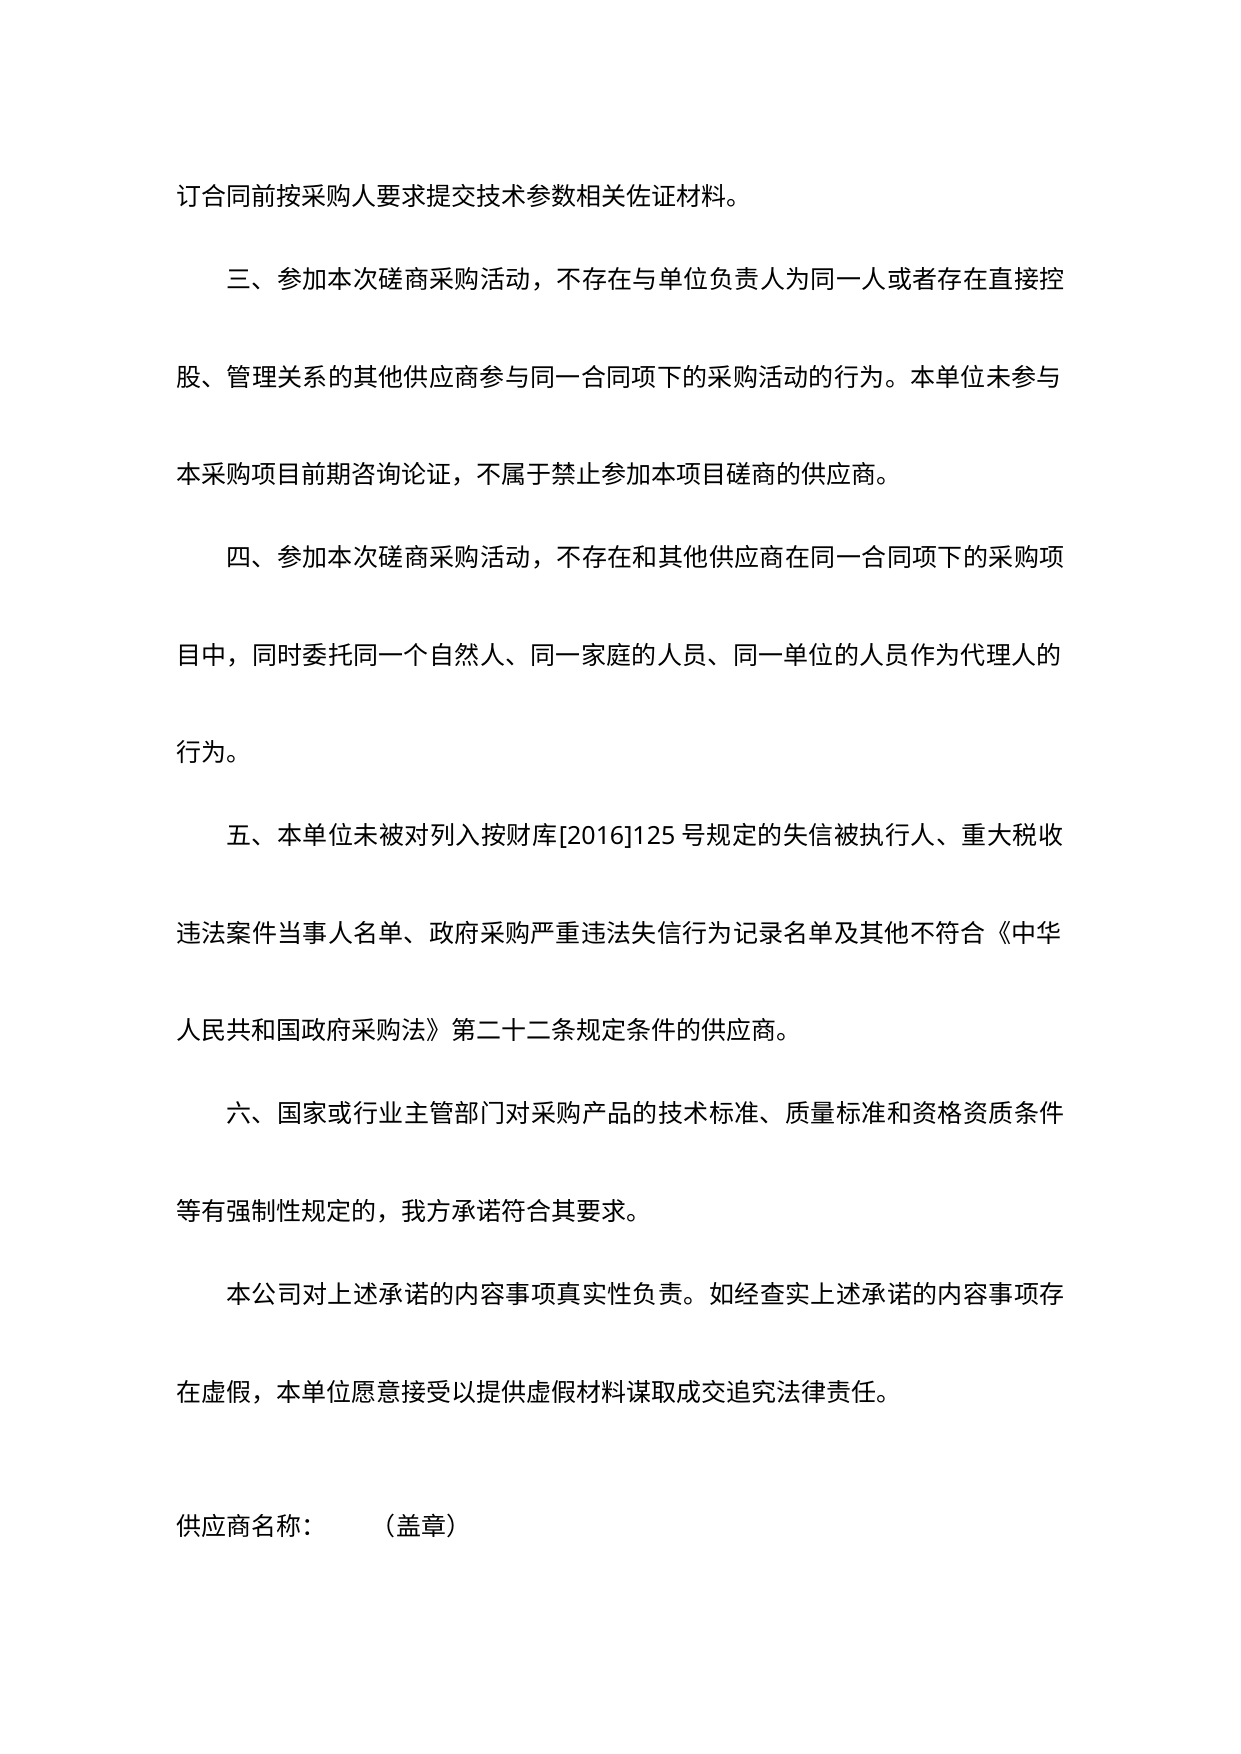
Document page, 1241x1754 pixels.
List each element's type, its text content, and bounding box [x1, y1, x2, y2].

text 三、参加本次磋商采购活动，不存在与单位负责人为同一人或者存在直接控股、管理关系的其他供应商参与同一合同项下的采购活动的行为。本单位未参与本采购项目前期咨询论证，不属于禁止参加本项目磋商的供应商。 [176, 245, 1064, 505]
text 四、参加本次磋商采购活动，不存在和其他供应商在同一合同项下的采购项目中，同时委托同一个自然人、同一家庭的人员、同一单位的人员作为代理人的行为。 [176, 523, 1064, 783]
text 供应商名称： （盖章） [176, 1492, 1064, 1557]
text 六、国家或行业主管部门对采购产品的技术标准、质量标准和资格资质条件等有强制性规定的，我方承诺符合其要求。 [176, 1079, 1064, 1242]
text 五、本单位未被对列入按财库[2016]125号规定的失信被执行人、重大税收违法案件当事人名单、政府采购严重违法失信行为记录名单及其他不符合《中华人民共和国政府采购法》第二十二条规定条件的供应商。 [176, 801, 1064, 1061]
text 本公司对上述承诺的内容事项真实性负责。如经查实上述承诺的内容事项存在虚假，本单位愿意接受以提供虚假材料谋取成交追究法律责任。 [176, 1260, 1064, 1423]
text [176, 162, 1064, 227]
